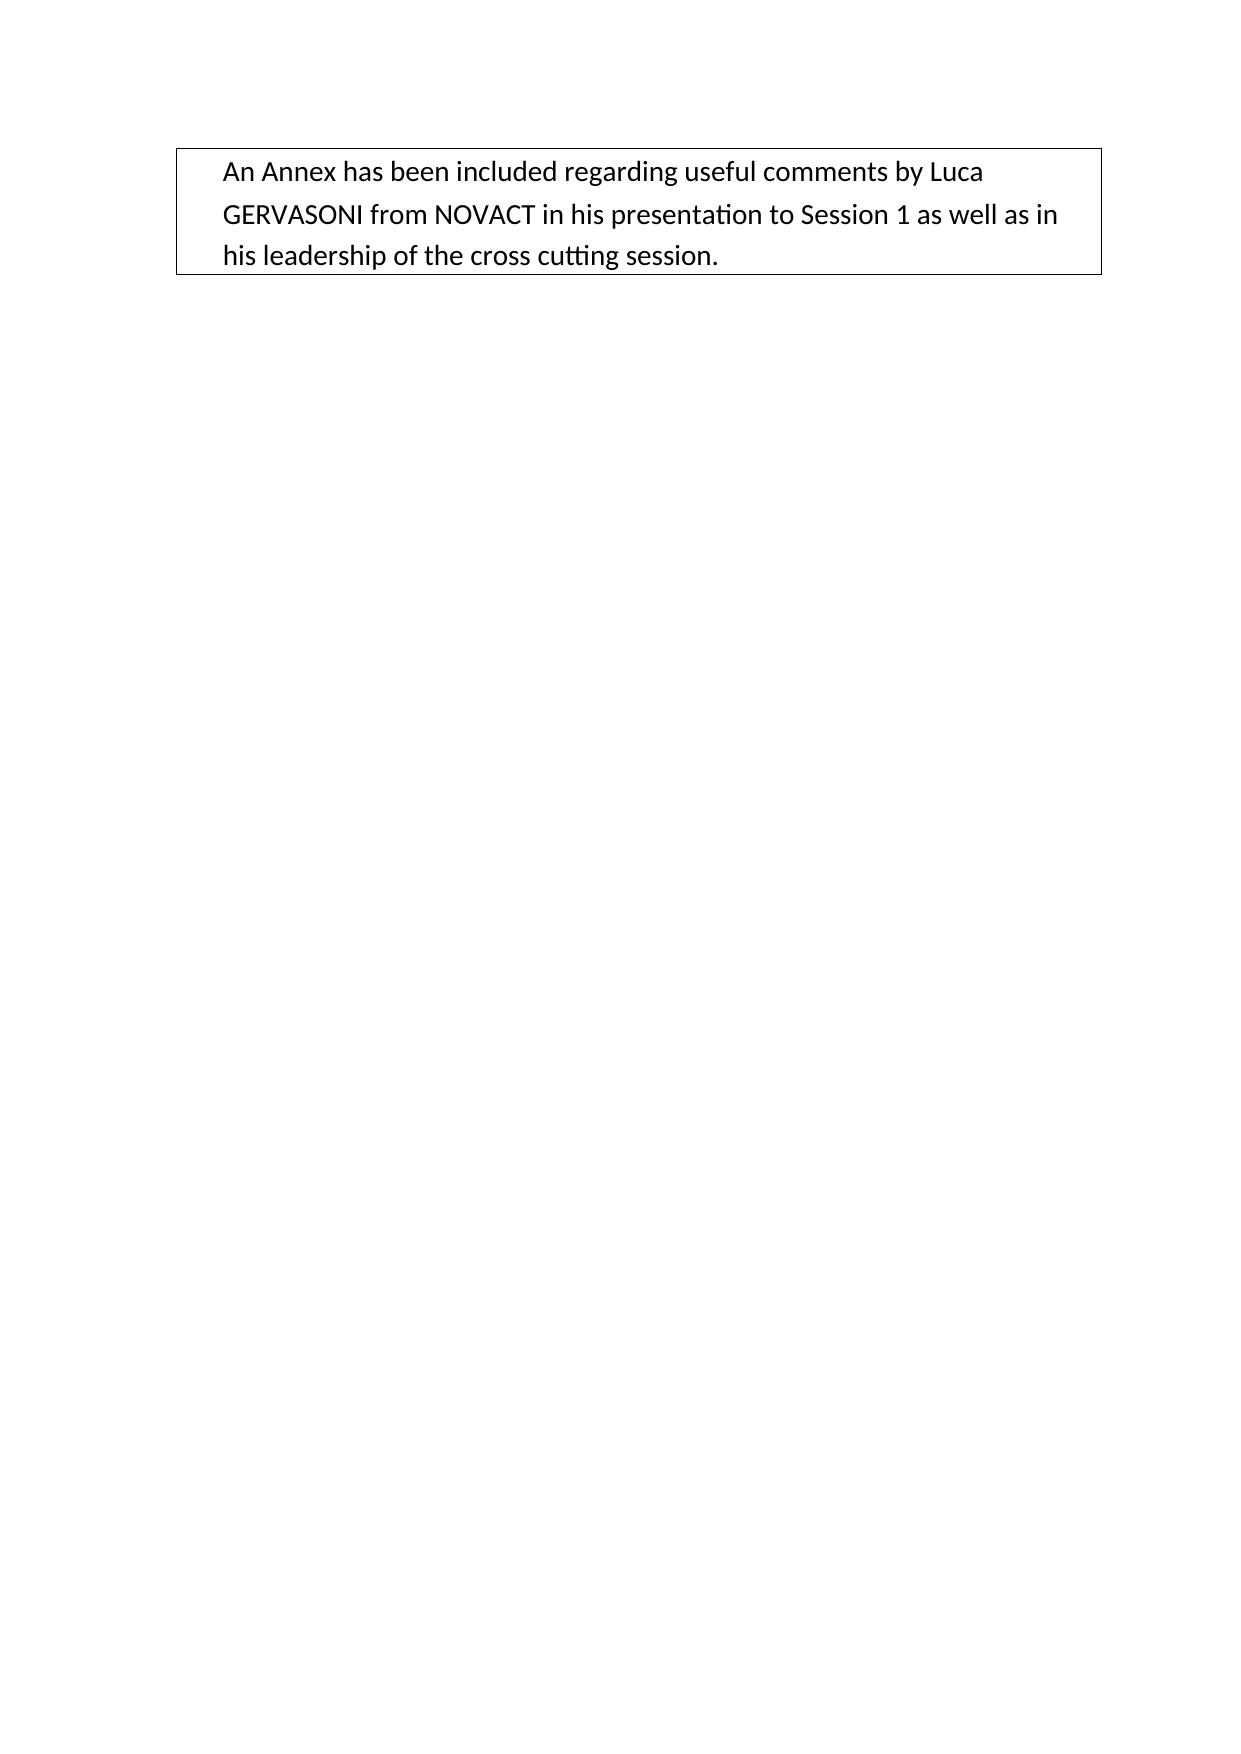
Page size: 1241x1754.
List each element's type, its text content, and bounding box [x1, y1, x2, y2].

list An Annex has been included regarding useful comments by Luca GERVASONI from NOVACT in his presentation to Session 1 as well as in his leadership of the cross cutting session. [177, 149, 1101, 274]
